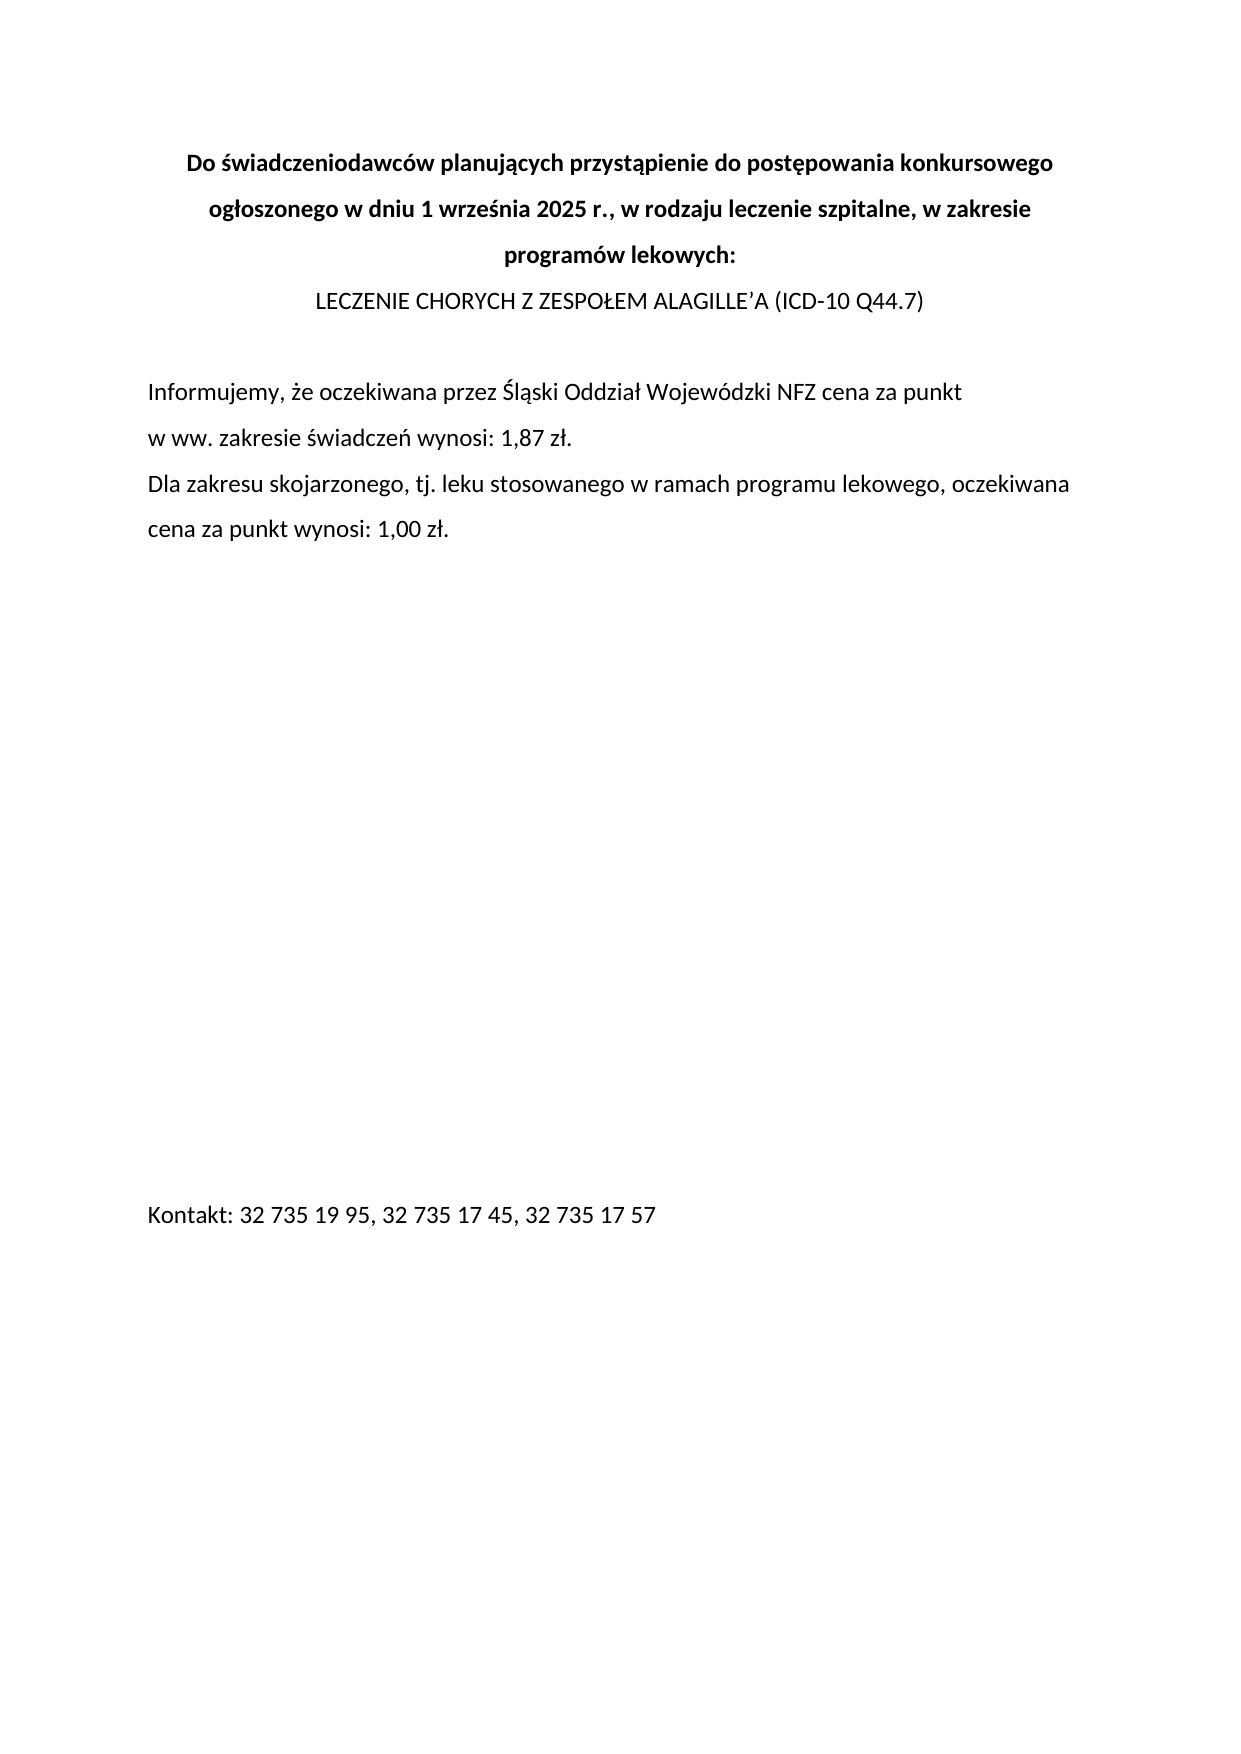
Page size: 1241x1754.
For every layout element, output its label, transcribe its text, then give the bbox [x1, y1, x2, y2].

text Do świadczeniodawców planujących przystąpienie do postępowania konkursowego ogłoszonego w dniu 1 września 2025 r., w rodzaju leczenie szpitalne, w zakresie programów lekowych: [148, 148, 1093, 269]
list LECZENIE CHORYCH Z ZESPOŁEM ALAGILLE’A (ICD-10 Q44.7) [148, 285, 1093, 315]
text Informujemy, że oczekiwana przez Śląski Oddział Wojewódzki NFZ cena za punkt w ww. zakresie świadczeń wynosi: 1,87 zł. [148, 376, 1093, 452]
text Kontakt: 32 735 19 95, 32 735 17 45, 32 735 17 57 [148, 1199, 1093, 1230]
text Dla zakresu skojarzonego, tj. leku stosowanego w ramach programu lekowego, oczekiwana cena za punkt wynosi: 1,00 zł. [148, 468, 1093, 544]
